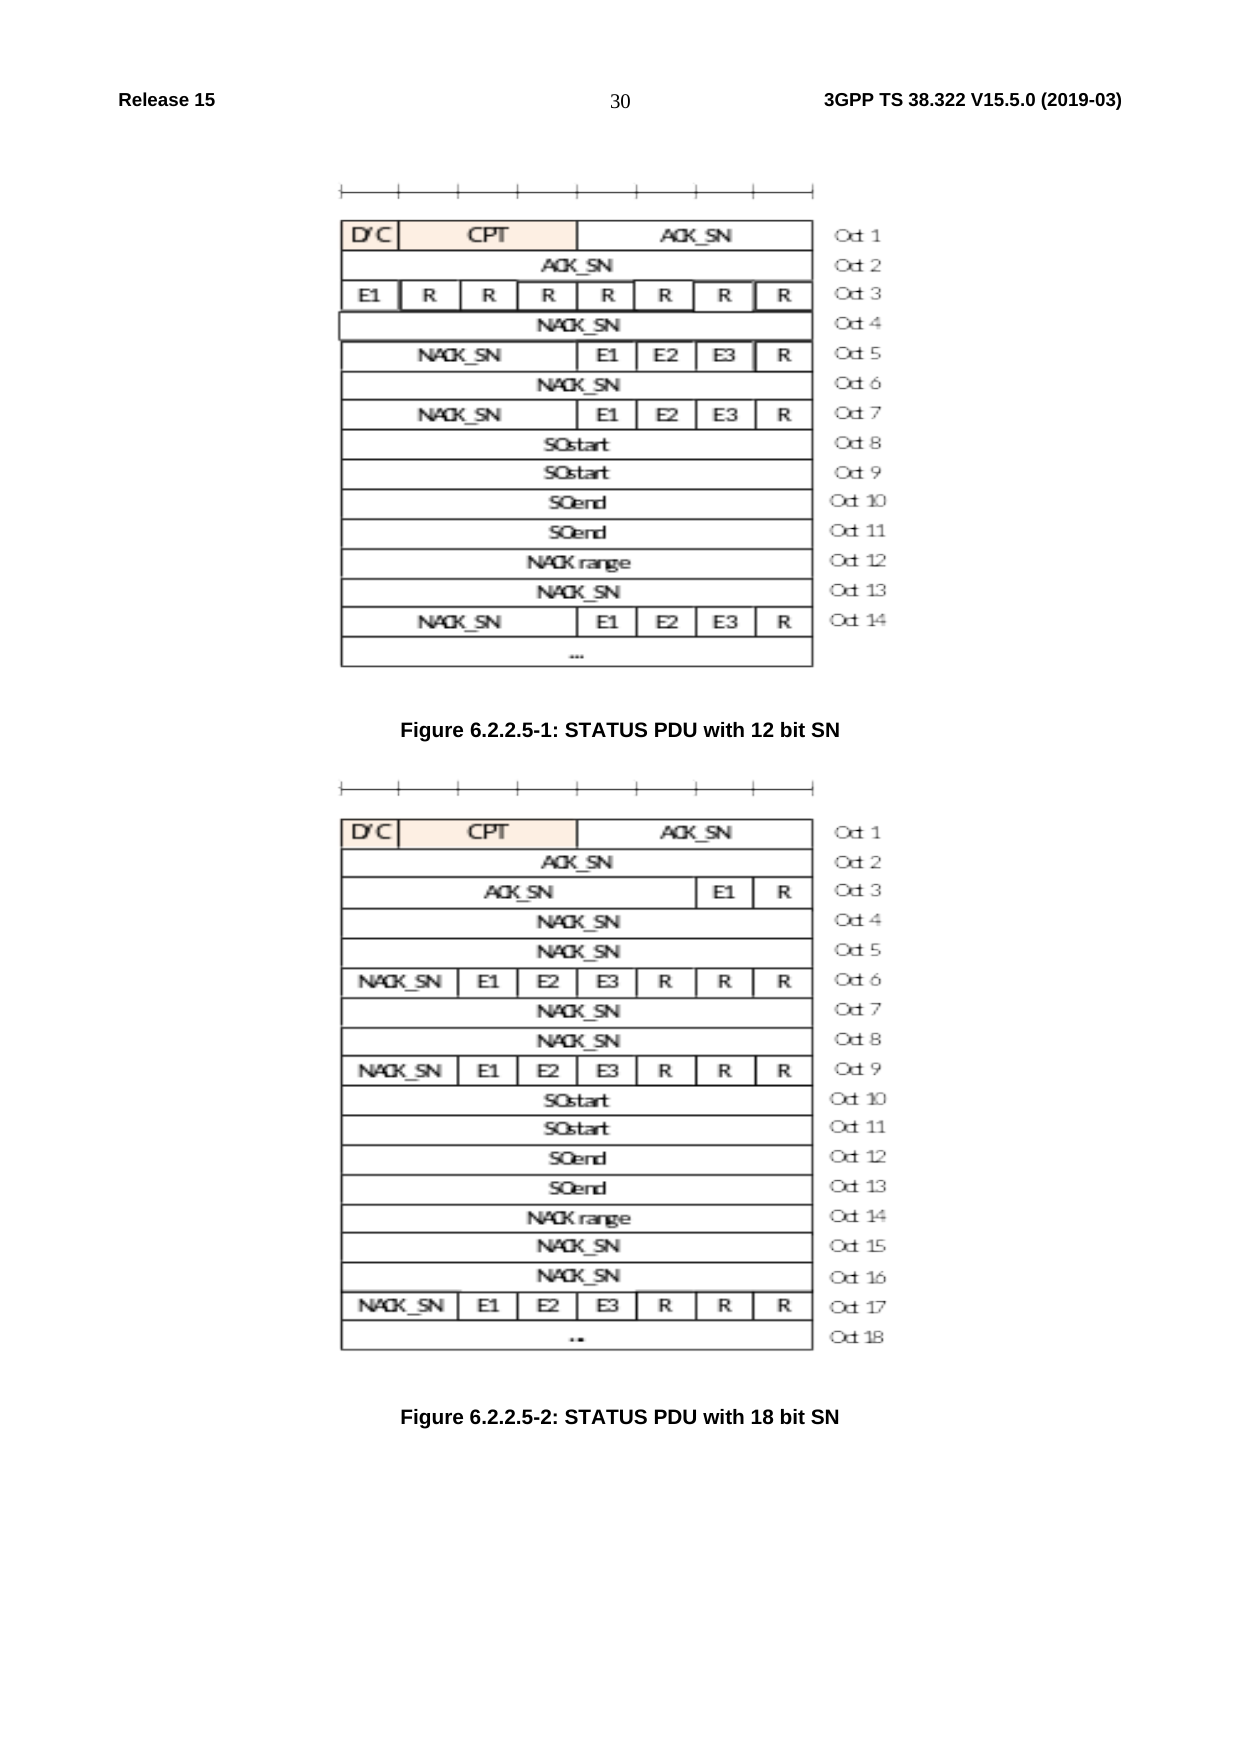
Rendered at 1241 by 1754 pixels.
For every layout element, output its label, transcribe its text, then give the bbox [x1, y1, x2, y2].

text Figure 6.2.2.5-2: STATUS PDU with 18 bit SN [118, 1405, 1122, 1429]
text Figure 6.2.2.5-1: STATUS PDU with 12 bit SN [118, 718, 1122, 742]
